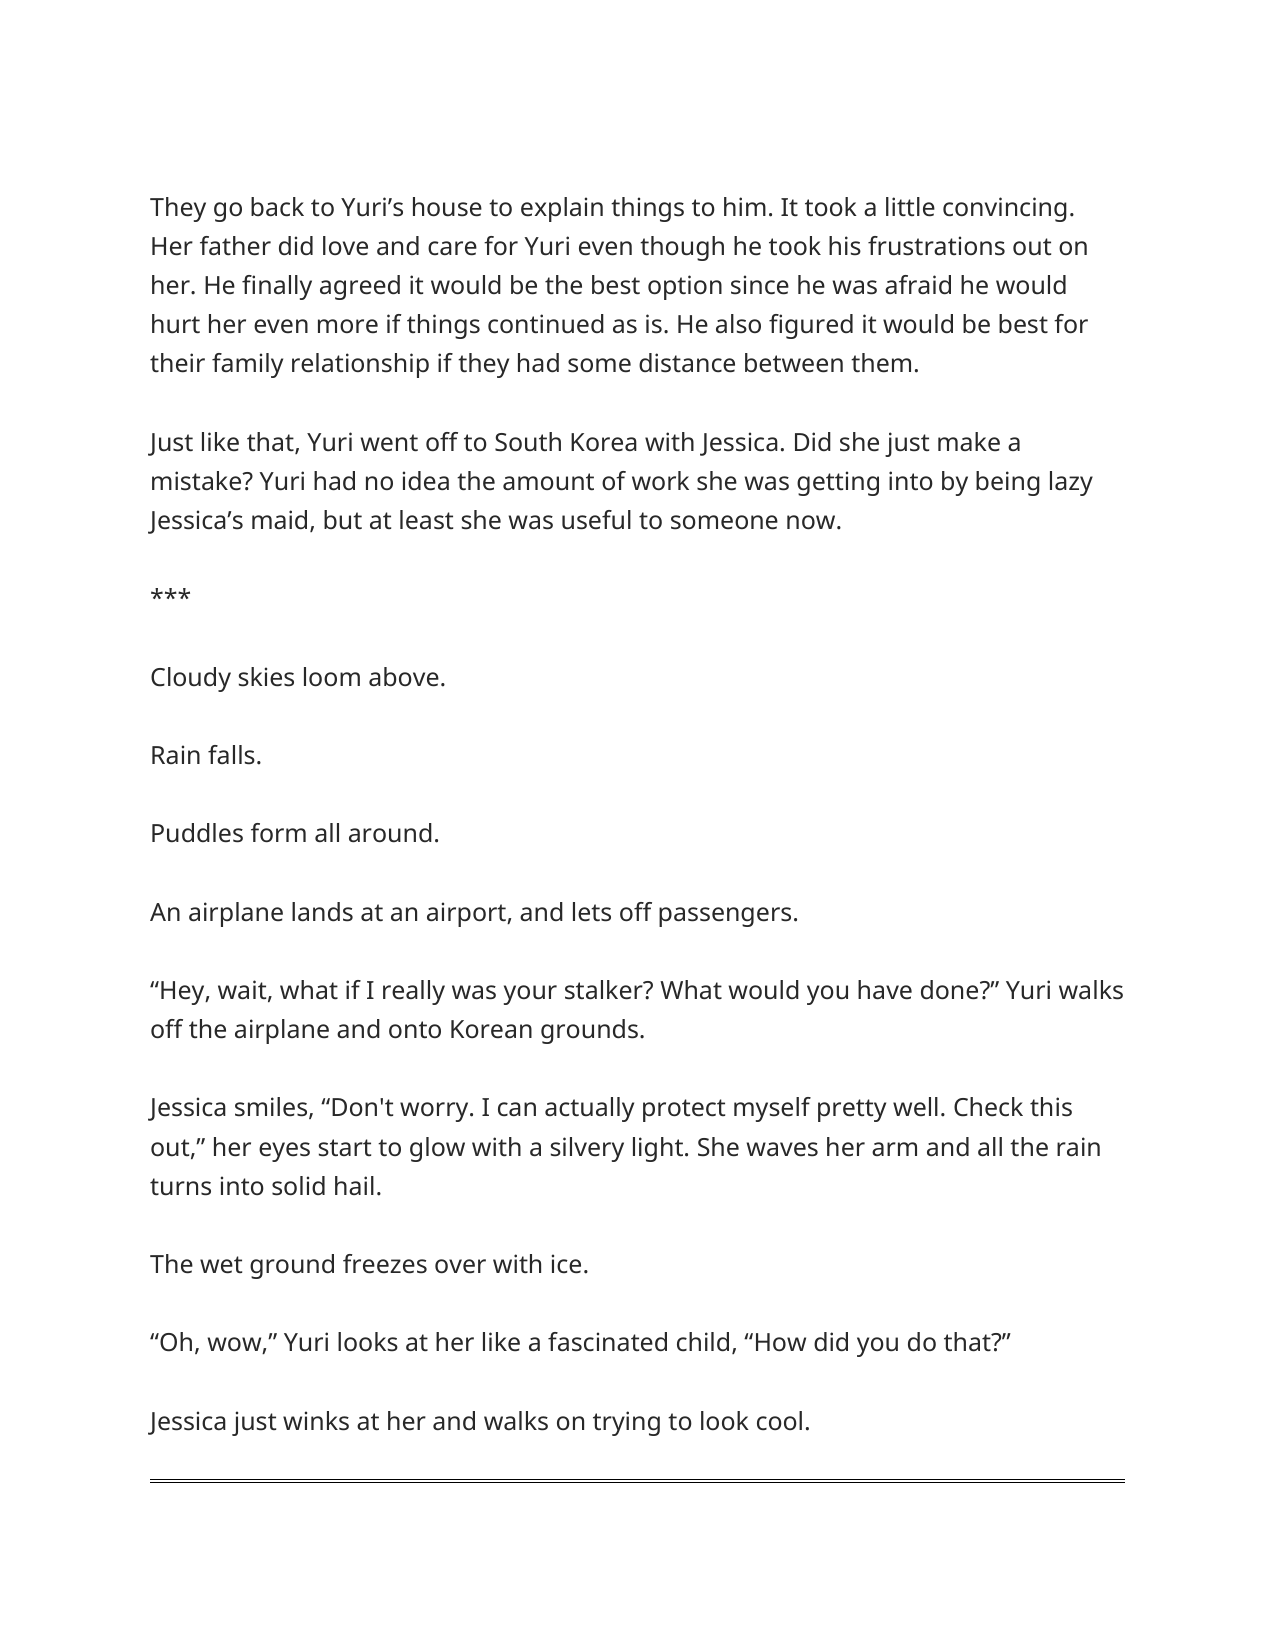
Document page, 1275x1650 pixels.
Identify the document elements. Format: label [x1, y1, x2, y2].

text [150, 150, 1125, 973]
text [150, 1007, 1125, 1479]
